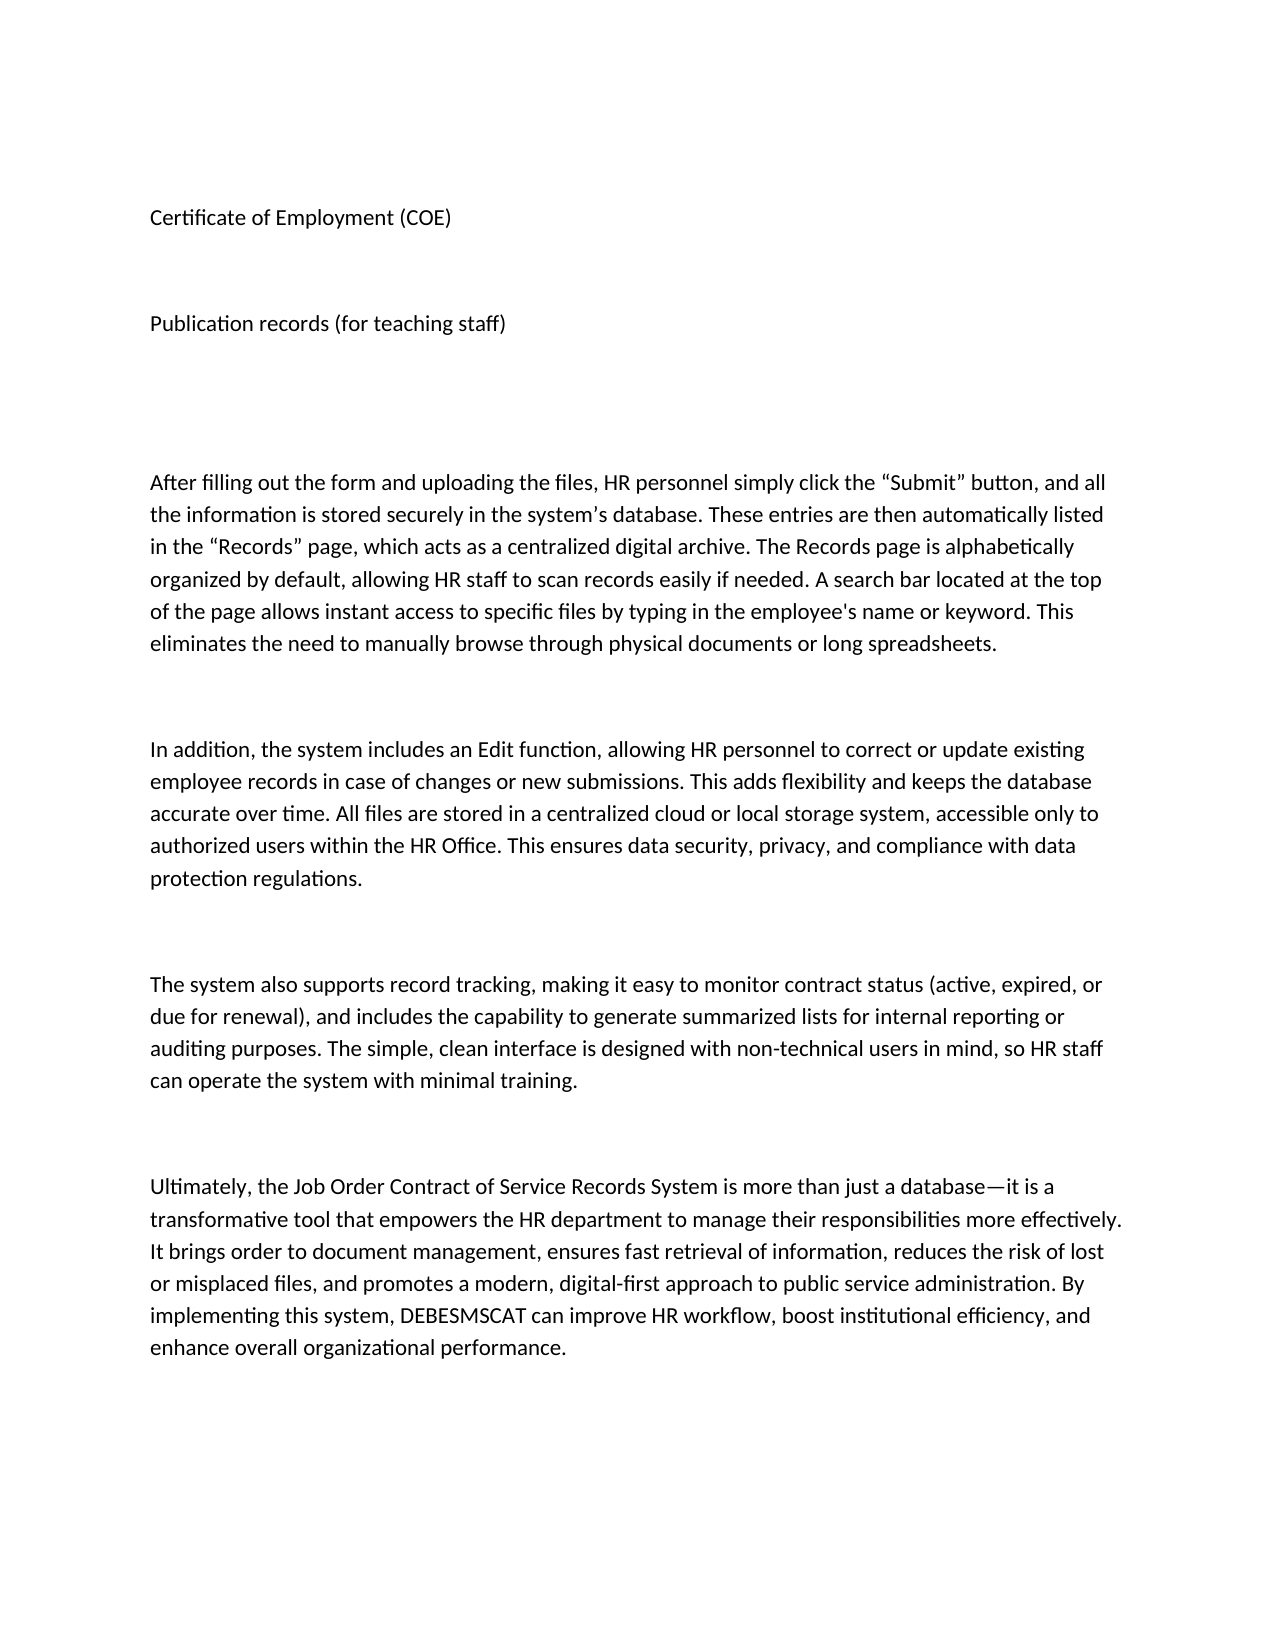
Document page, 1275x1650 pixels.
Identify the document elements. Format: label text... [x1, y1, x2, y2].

text Publication records (for teaching staff) [150, 309, 1125, 337]
text The system also supports record tracking, making it easy to monitor contract status (active, expired, or due for renewal), and includes the capability to generate summarized lists for internal reporting or auditing purposes. The simple, clean interface is designed with non-technical users in mind, so HR staff can operate the system with minimal training. [150, 970, 1125, 1094]
text In addition, the system includes an Edit function, allowing HR personnel to correct or update existing employee records in case of changes or new submissions. This adds flexibility and keeps the database accurate over time. All files are stored in a centralized cloud or local storage system, accessible only to authorized users within the HR Office. This ensures data security, privacy, and compliance with data protection regulations. [150, 735, 1125, 892]
text Ultimately, the Job Order Contract of Service Records System is more than just a database—it is a transformative tool that empowers the HR department to manage their responsibilities more effectively. It brings order to document management, ensures fast retrieval of information, reduces the risk of lost or misplaced files, and promotes a modern, digital-first approach to public service administration. By implementing this system, DEBESMSCAT can improve HR workflow, boost institutional efficiency, and enhance overall organizational performance. [150, 1172, 1125, 1361]
text Certificate of Employment (COE) [150, 203, 1125, 231]
text After filling out the form and uploading the files, HR personnel simply click the “Submit” button, and all the information is stored securely in the system’s database. These entries are then automatically listed in the “Records” page, which acts as a centralized digital archive. The Records page is alphabetically organized by default, allowing HR staff to scan records easily if needed. A search bar located at the top of the page allows instant access to specific files by typing in the employee's name or keyword. This eliminates the need to manually browse through physical documents or long spreadsheets. [150, 468, 1125, 657]
